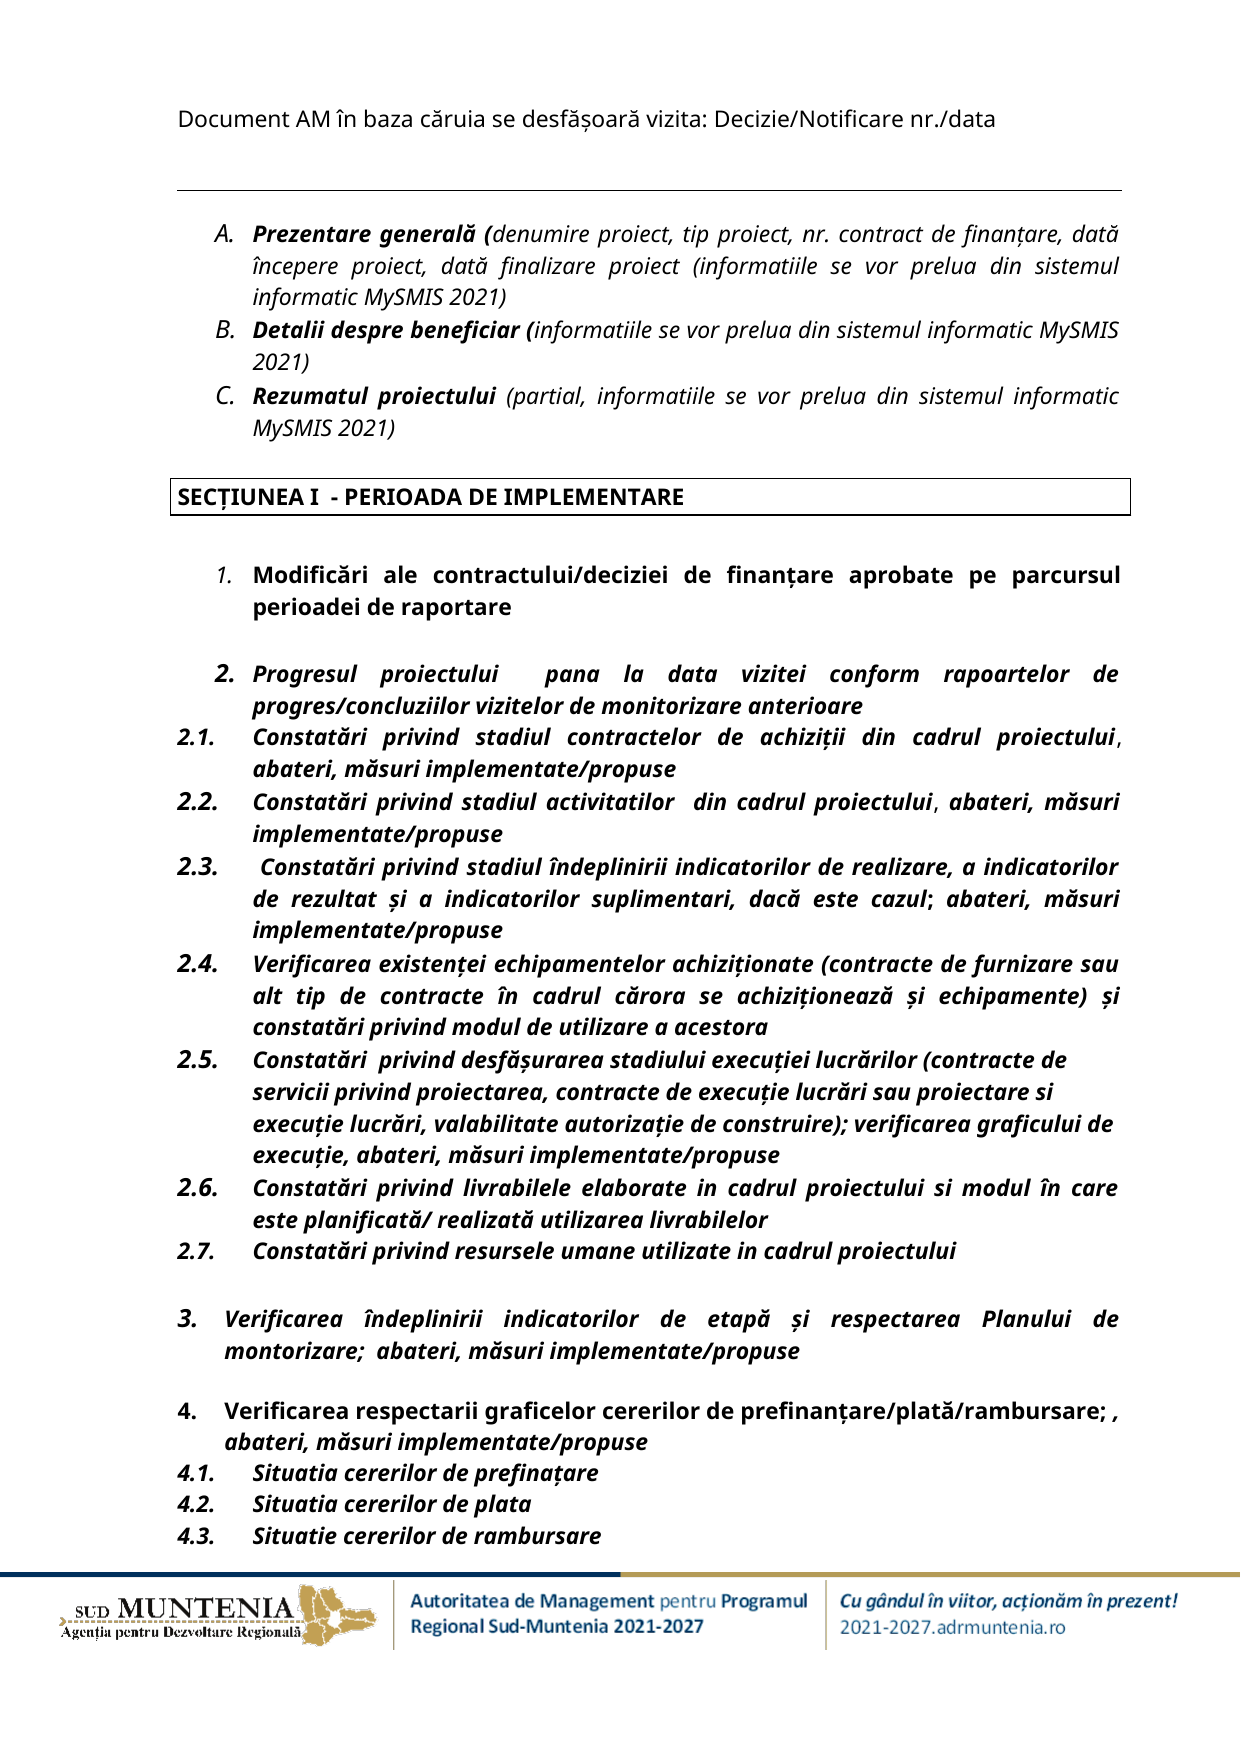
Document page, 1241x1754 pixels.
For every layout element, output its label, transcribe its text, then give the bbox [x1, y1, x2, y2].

list Detalii despre beneficiar (informatiile se vor prelua din sistemul informatic MySMIS 2021) [215, 312, 1122, 377]
picture [0, 1572, 1241, 1651]
list Progresul proiectului pana la data vizitei conform rapoartelor de progres/concluziilor vizitelor de monitorizare anterioare [215, 656, 1122, 721]
list Constatări privind stadiul contractelor de achiziții din cadrul proiectului, abateri, măsuri implementate/propuse [177, 721, 1122, 784]
list Constatări privind stadiul îndeplinirii indicatorilor de realizare, a indicatorilor de rezultat și a indicatorilor suplimentari, dacă este cazul; abateri, măsuri implementate/propuse [177, 849, 1122, 946]
list Verificarea îndeplinirii indicatorilor de etapă și respectarea Planului de montorizare; abateri, măsuri implementate/propuse [177, 1301, 1122, 1366]
list Situatie cererilor de rambursare [177, 1520, 1122, 1551]
list Rezumatul proiectului (partial, informatiile se vor prelua din sistemul informatic MySMIS 2021) [215, 377, 1122, 443]
list Constatări privind desfășurarea stadiului execuției lucrărilor (contracte de servicii privind proiectarea, contracte de execuție lucrări sau proiectare si execuție lucrări, valabilitate autorizație de construire); verificarea graficului de execuție, abateri, măsuri implementate/propuse [177, 1042, 1122, 1170]
list Verificarea respectarii graficelor cererilor de prefinanțare/plată/rambursare; , abateri, măsuri implementate/propuse [177, 1395, 1122, 1457]
list Constatări privind stadiul activitatilor din cadrul proiectului, abateri, măsuri implementate/propuse [177, 784, 1122, 849]
list Constatări privind resursele umane utilizate in cadrul proiectului [177, 1235, 1122, 1267]
list Constatări privind livrabilele elaborate in cadrul proiectului si modul în care este planificată/ realizată utilizarea livrabilelor [177, 1170, 1122, 1235]
list Situatia cererilor de prefinațare [177, 1457, 1122, 1488]
text Document AM în baza căruia se desfășoară vizita: Decizie/Notificare nr./data [177, 103, 1122, 134]
list Prezentare generală (denumire proiect, tip proiect, nr. contract de finanțare, dată începere proiect, dată finalizare proiect (informatiile se vor prelua din sistemul informatic MySMIS 2021) [215, 216, 1122, 312]
list Verificarea existenței echipamentelor achiziționate (contracte de furnizare sau alt tip de contracte în cadrul cărora se achiziționează și echipamente) și constatări privind modul de utilizare a acestora [177, 946, 1122, 1042]
list Modificări ale contractului/deciziei de finanțare aprobate pe parcursul perioadei de raportare [215, 559, 1122, 622]
text SECȚIUNEA I - PERIOADA DE IMPLEMENTARE [171, 479, 1130, 514]
list Situatia cererilor de plata [177, 1488, 1122, 1520]
